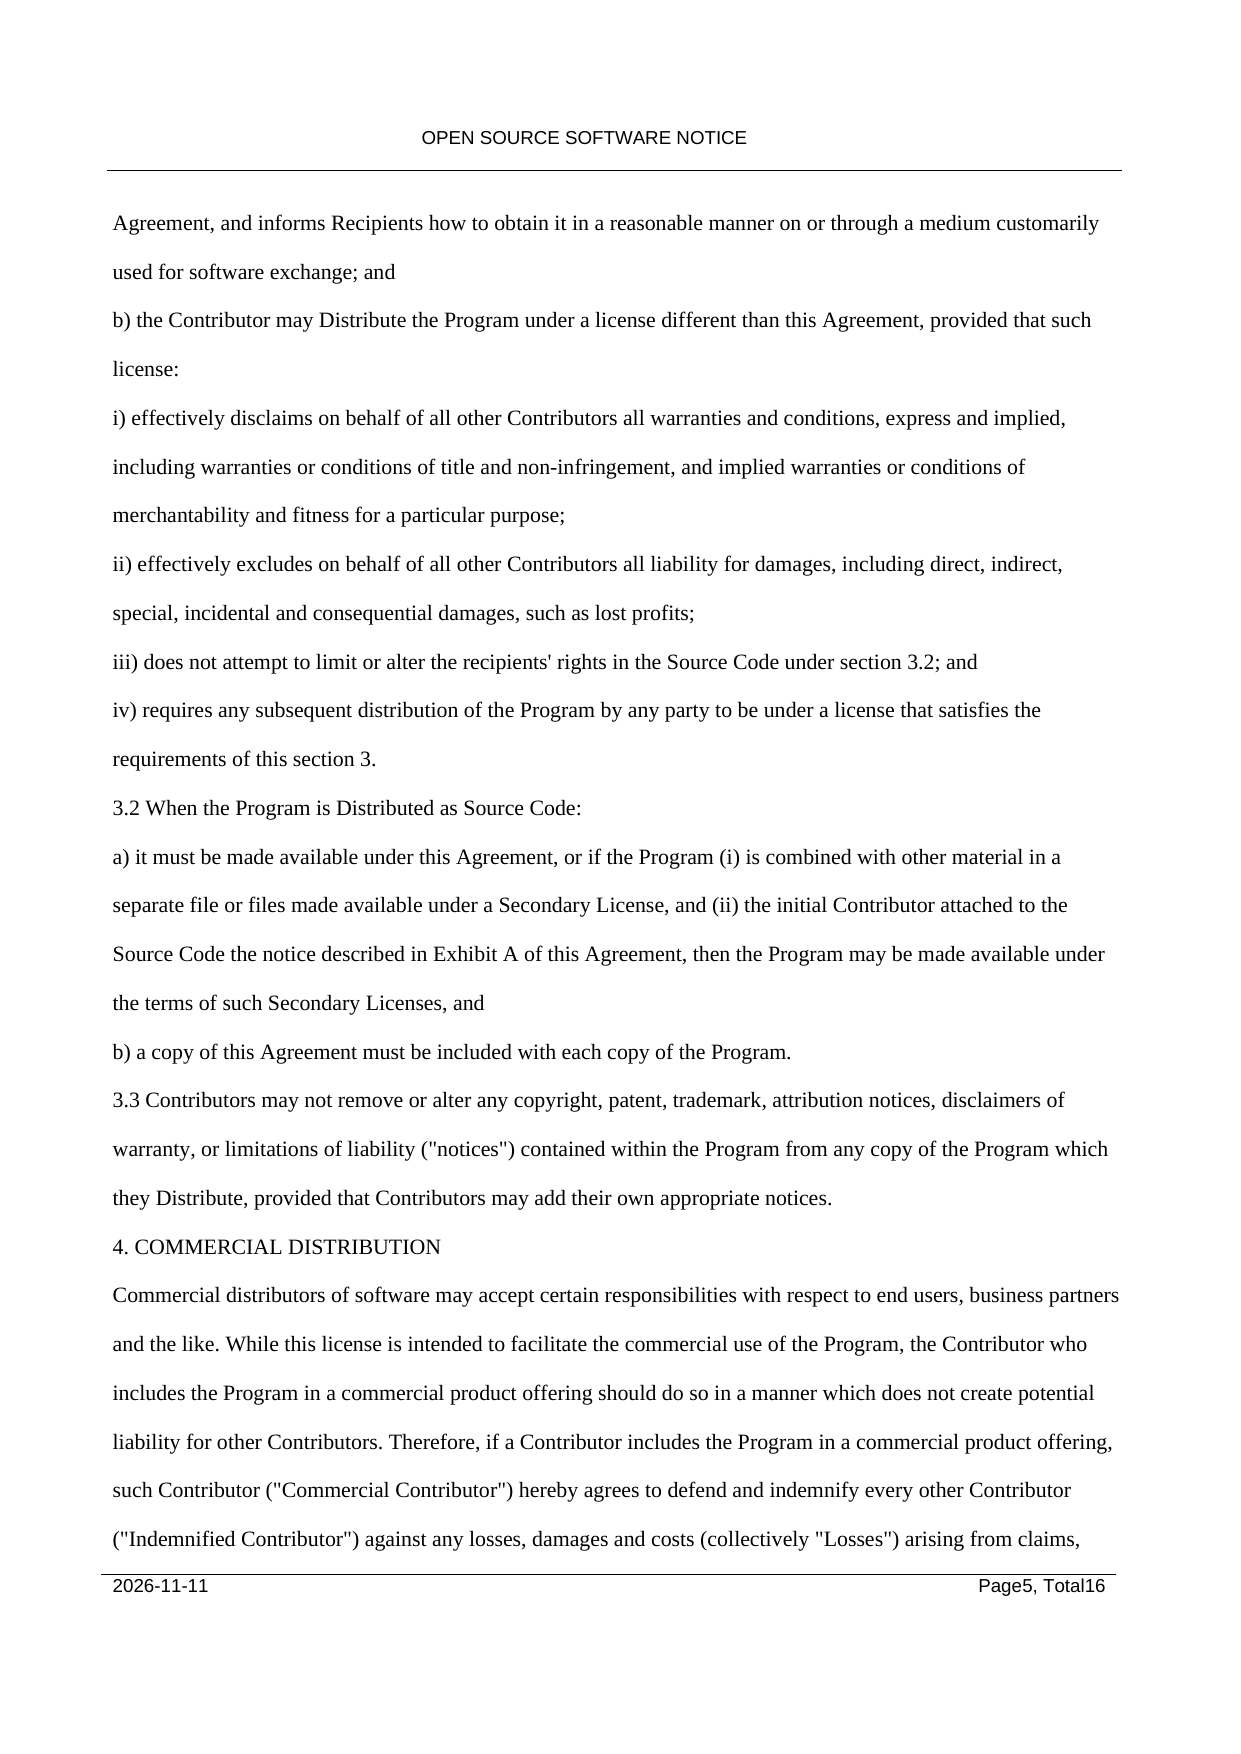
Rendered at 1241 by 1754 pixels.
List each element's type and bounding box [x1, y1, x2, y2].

text [112, 206, 1128, 1555]
